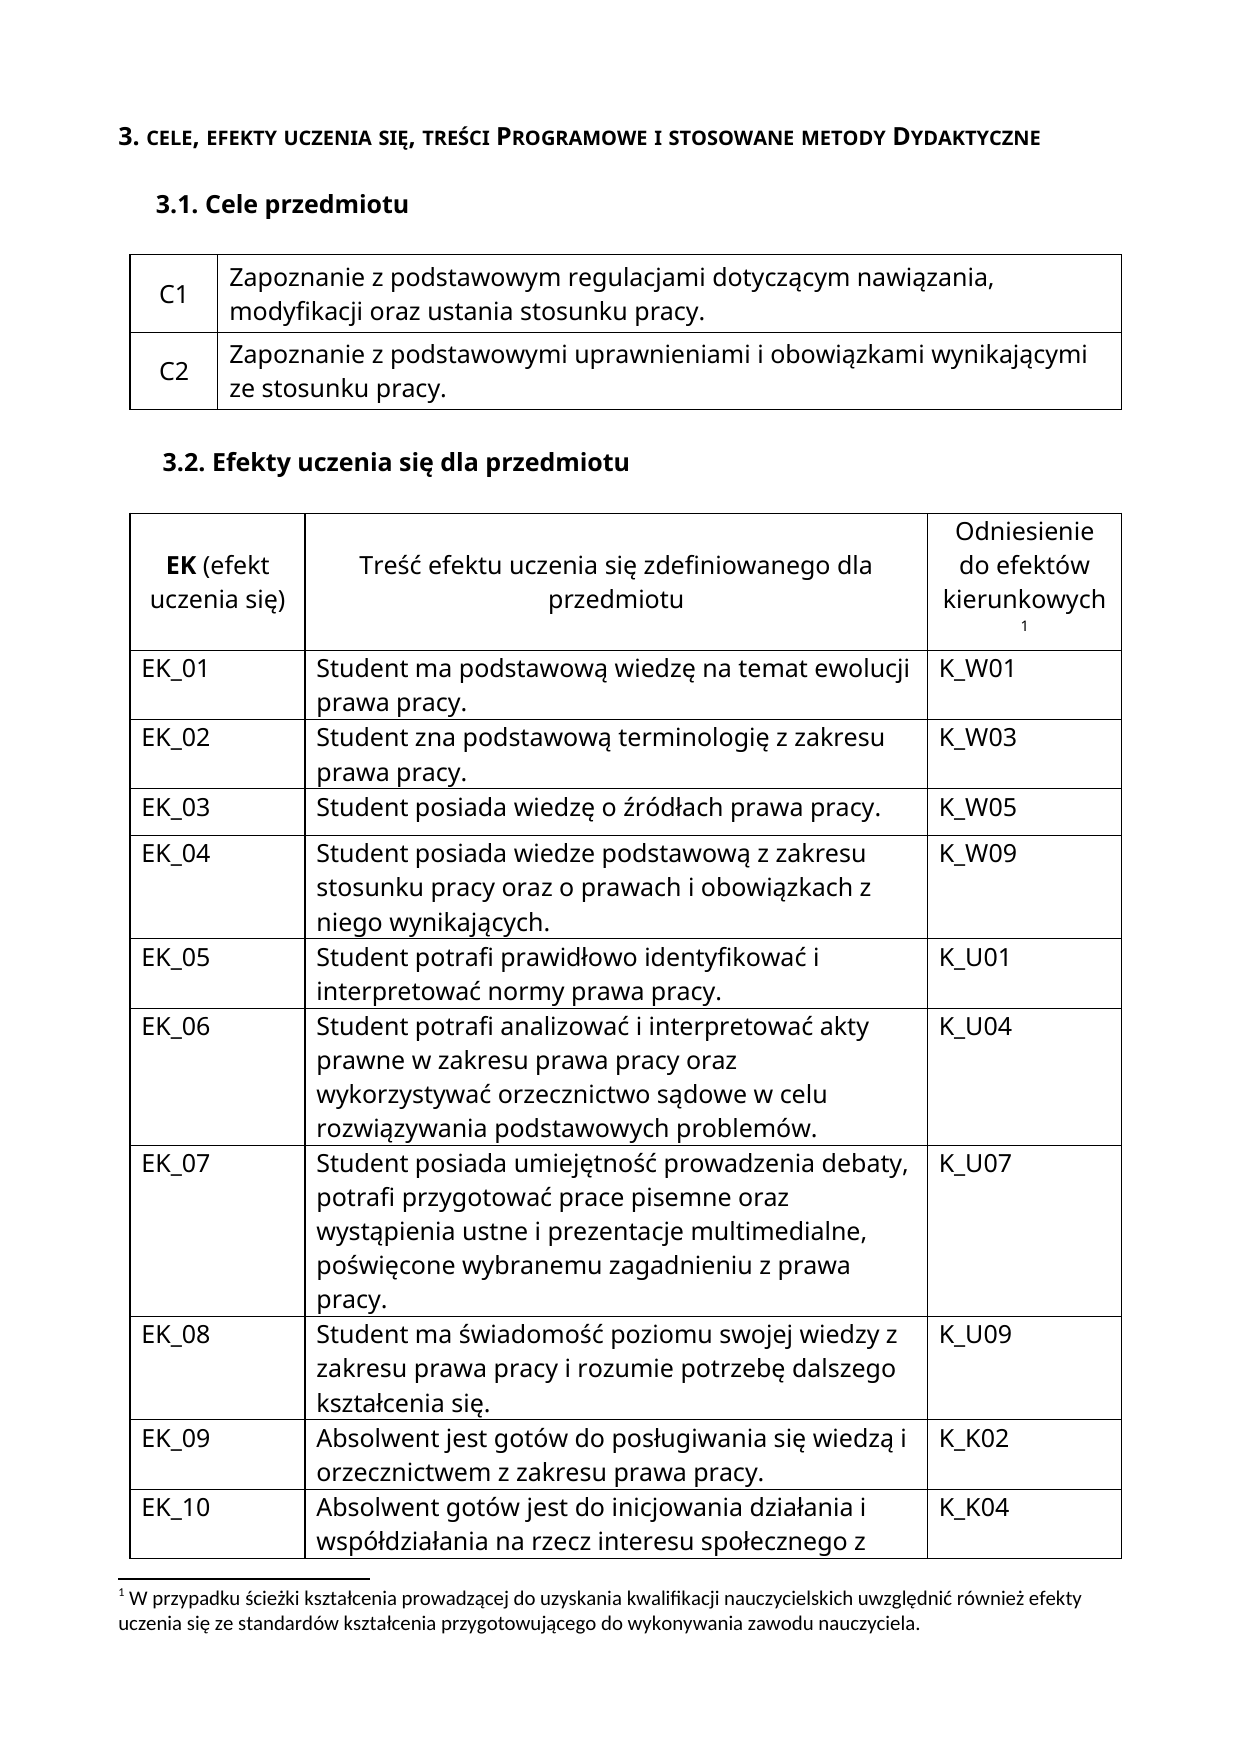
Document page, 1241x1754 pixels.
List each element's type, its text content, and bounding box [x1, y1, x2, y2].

table_cell K_W05 [928, 789, 1121, 835]
table_cell Student ma podstawową wiedzę na temat ewolucji prawa pracy. [306, 651, 927, 719]
text 3. cele, efekty uczenia się, treści Programowe i stosowane metody Dydaktyczne [118, 118, 1122, 152]
table_cell K_U07 [928, 1146, 1121, 1316]
table_cell Absolwent jest gotów do posługiwania się wiedzą i orzecznictwem z zakresu prawa pracy. [306, 1420, 927, 1488]
table_cell K_U04 [928, 1009, 1121, 1145]
table_cell EK_10 [131, 1490, 304, 1558]
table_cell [306, 1490, 927, 1558]
table_cell Student posiada wiedze podstawową z zakresu stosunku pracy oraz o prawach i obowiązkach z niego wynikających. [306, 836, 927, 938]
table_cell EK_02 [131, 720, 304, 788]
table_cell Student potrafi prawidłowo identyfikować i interpretować normy prawa pracy. [306, 939, 927, 1007]
table_header Treść efektu uczenia się zdefiniowanego dla przedmiotu [306, 514, 927, 650]
table_cell Student zna podstawową terminologię z zakresu prawa pracy. [306, 720, 927, 788]
table_cell K_K04 [928, 1490, 1121, 1558]
table_cell K_K02 [928, 1420, 1121, 1488]
table_cell EK_09 [131, 1420, 304, 1488]
table_cell EK_08 [131, 1317, 304, 1419]
table_header EK (efekt uczenia się) [131, 514, 304, 650]
table_cell Student posiada umiejętność prowadzenia debaty, potrafi przygotować prace pisemne oraz wystąpienia ustne i prezentacje multimedialne, poświęcone wybranemu zagadnieniu z prawa pracy. [306, 1146, 927, 1316]
table_cell K_U09 [928, 1317, 1121, 1419]
table_cell C2 [131, 333, 217, 409]
table_header C1 [131, 255, 217, 332]
table_cell EK_03 [131, 789, 304, 835]
table_cell Zapoznanie z podstawowymi uprawnieniami i obowiązkami wynikającymi ze stosunku pracy. [218, 333, 1121, 409]
table_cell EK_06 [131, 1009, 304, 1145]
table_cell Student posiada wiedzę o źródłach prawa pracy. [306, 789, 927, 835]
text 3.2. Efekty uczenia się dla przedmiotu [162, 444, 1122, 478]
table_cell K_U01 [928, 939, 1121, 1007]
table_header Odniesienie do efektów kierunkowych [928, 514, 1121, 650]
table_cell K_W01 [928, 651, 1121, 719]
table_cell EK_01 [131, 651, 304, 719]
table_cell EK_04 [131, 836, 304, 938]
table_cell K_W09 [928, 836, 1121, 938]
text 3.1. Cele przedmiotu [156, 186, 1122, 220]
table_header Zapoznanie z podstawowym regulacjami dotyczącym nawiązania, modyfikacji oraz ustania stosunku pracy. [218, 255, 1121, 332]
table_cell Student ma świadomość poziomu swojej wiedzy z zakresu prawa pracy i rozumie potrzebę dalszego kształcenia się. [306, 1317, 927, 1419]
table_cell K_W03 [928, 720, 1121, 788]
table_cell Student potrafi analizować i interpretować akty prawne w zakresu prawa pracy oraz wykorzystywać orzecznictwo sądowe w celu rozwiązywania podstawowych problemów. [306, 1009, 927, 1145]
table_cell EK_07 [131, 1146, 304, 1316]
table_cell EK_05 [131, 939, 304, 1007]
